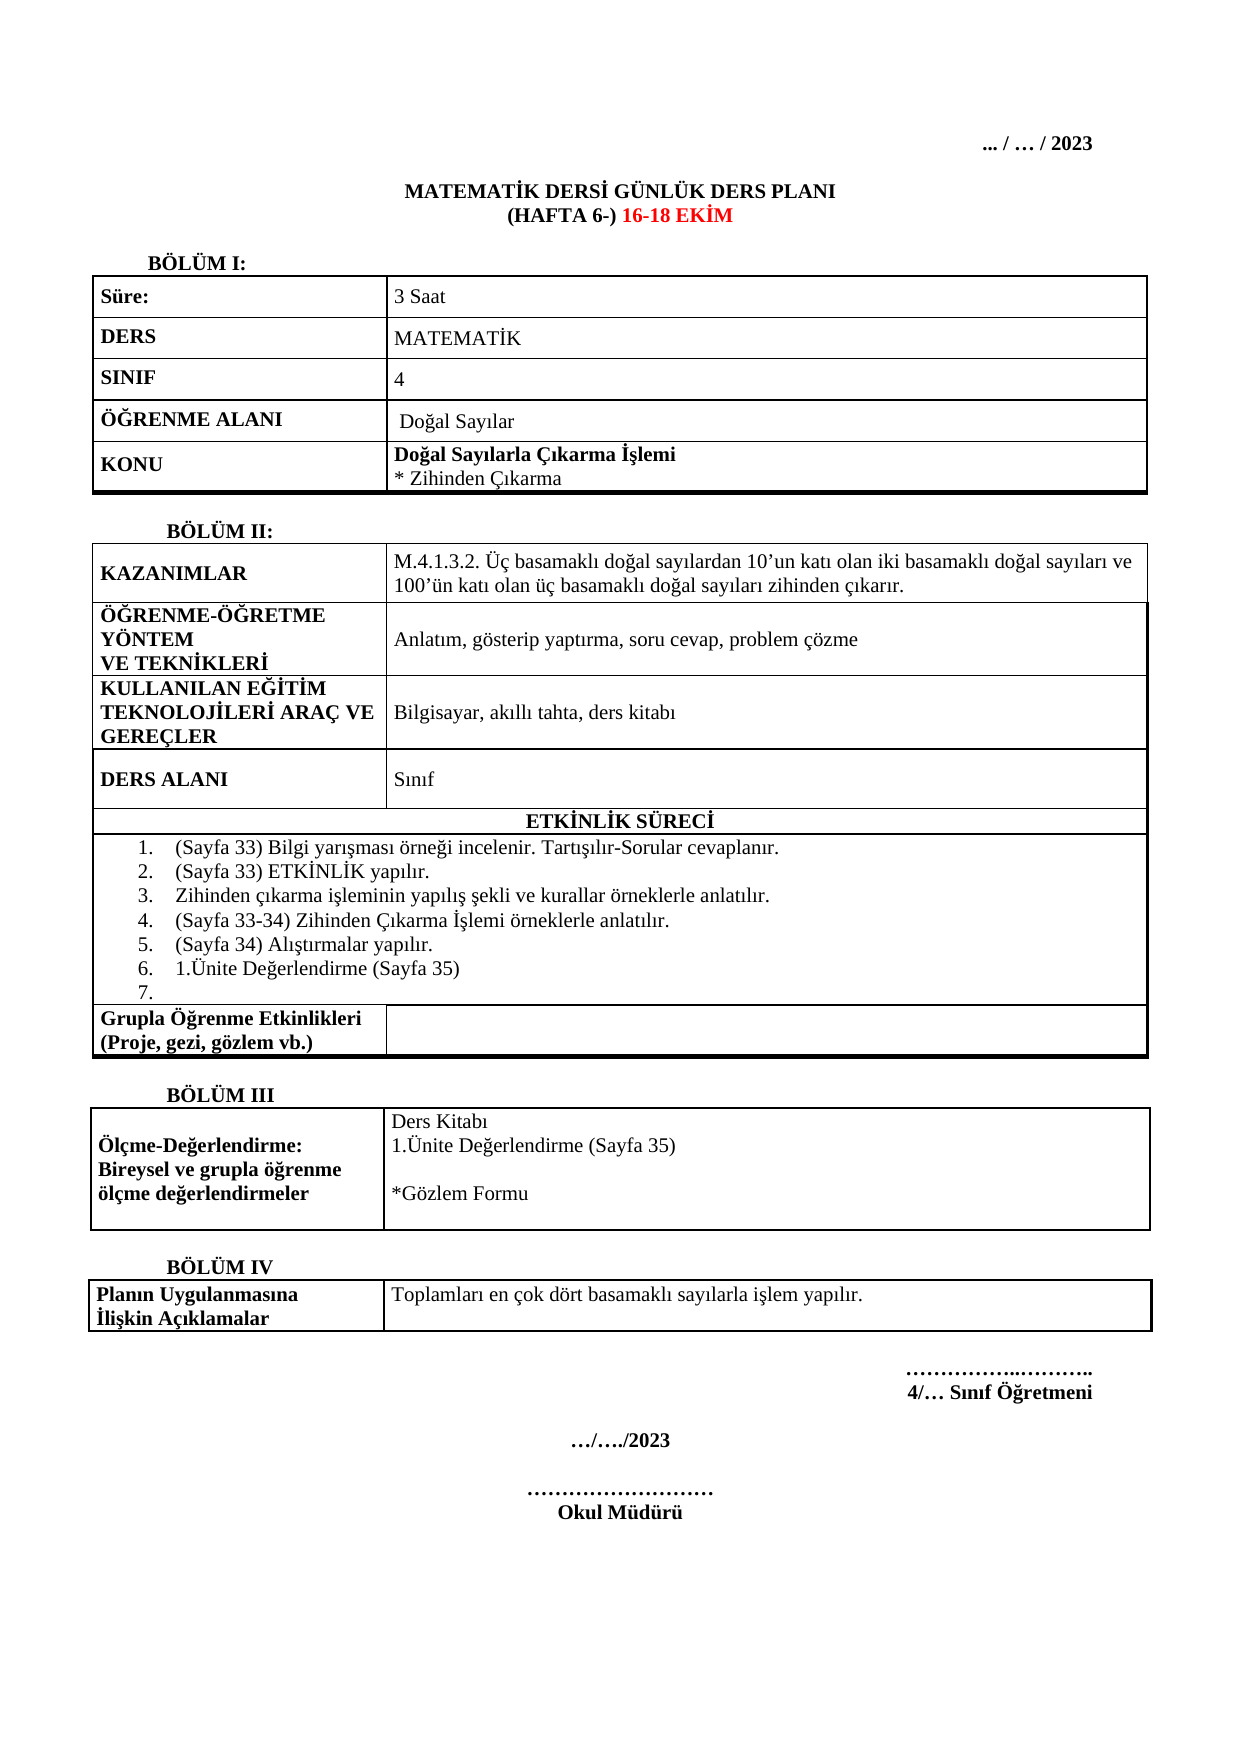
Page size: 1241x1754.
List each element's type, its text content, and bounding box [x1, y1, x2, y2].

table_cell Doğal Sayılarla Çıkarma İşlemi * Zihinden Çıkarma [388, 442, 1146, 490]
table_cell MATEMATİK [388, 318, 1146, 358]
text MATEMATİK DERSİ GÜNLÜK DERS PLANI [148, 179, 1092, 203]
table_header Süre: [94, 277, 386, 317]
text ……………..……….. [148, 1356, 1092, 1380]
text …/…./2023 [148, 1428, 1092, 1452]
table_header Ölçme-Değerlendirme: Bireysel ve grupla öğrenme ölçme değerlendirmeler [92, 1109, 383, 1229]
table_cell (Sayfa 33) Bilgi yarışması örneği incelenir. Tartışılır-Sorular cevaplanır. (Sayfa 33) ETKİNLİK yapılır. Zihinden çıkarma işleminin yapılış şekli ve kurallar örneklerle anlatılır. (Sayfa 33-34) Zihinden Çıkarma İşlemi örneklerle anlatılır. (Sayfa 34) Alıştırmalar yapılır. 1.Ünite Değerlendirme (Sayfa 35) [94, 835, 1146, 1004]
text (HAFTA 6-) 16-18 EKİM [148, 203, 1092, 227]
subtitle BÖLÜM IV [148, 1255, 1092, 1279]
text Okul Müdürü [148, 1500, 1092, 1524]
table_cell Grupla Öğrenme Etkinlikleri (Proje, gezi, gözlem vb.) [94, 1005, 386, 1054]
table_header Ders Kitabı 1.Ünite Değerlendirme (Sayfa 35) *Gözlem Formu [385, 1109, 1149, 1229]
table_cell [387, 1006, 1146, 1054]
table_cell DERS ALANI [94, 750, 386, 808]
table_cell ETKİNLİK SÜRECİ [94, 809, 1146, 833]
table_cell Bilgisayar, akıllı tahta, ders kitabı [387, 676, 1146, 748]
table_cell Anlatım, gösterip yaptırma, soru cevap, problem çözme [387, 603, 1146, 675]
subtitle BÖLÜM III [148, 1083, 1092, 1107]
table_cell KONU [94, 442, 386, 490]
table_cell KULLANILAN EĞİTİM TEKNOLOJİLERİ ARAÇ VE GEREÇLER [93, 676, 386, 748]
table_header KAZANIMLAR [93, 544, 386, 602]
text BÖLÜM I: [148, 251, 1092, 275]
text 4/… Sınıf Öğretmeni [148, 1380, 1092, 1404]
text BÖLÜM II: [148, 519, 1092, 543]
table_header Planın Uygulanmasına İlişkin Açıklamalar [90, 1281, 383, 1329]
table_header 3 Saat [388, 277, 1146, 317]
table_cell Sınıf [387, 750, 1146, 808]
table_cell ÖĞRENME ALANI [94, 401, 386, 441]
text ... / … / 2023 [148, 131, 1092, 155]
table_cell SINIF [94, 359, 386, 399]
table_cell Doğal Sayılar [388, 401, 1146, 441]
table_cell 4 [388, 359, 1146, 399]
table_cell DERS [94, 318, 386, 358]
table_header M.4.1.3.2. Üç basamaklı doğal sayılardan 10’un katı olan iki basamaklı doğal sayıları ve 100’ün katı olan üç basamaklı doğal sayıları zihinden çıkarır. [387, 544, 1147, 602]
table_cell ÖĞRENME-ÖĞRETME YÖNTEM VE TEKNİKLERİ [93, 603, 386, 675]
table_header Toplamları en çok dört basamaklı sayılarla işlem yapılır. [385, 1281, 1150, 1329]
text ……………………… [148, 1476, 1092, 1500]
